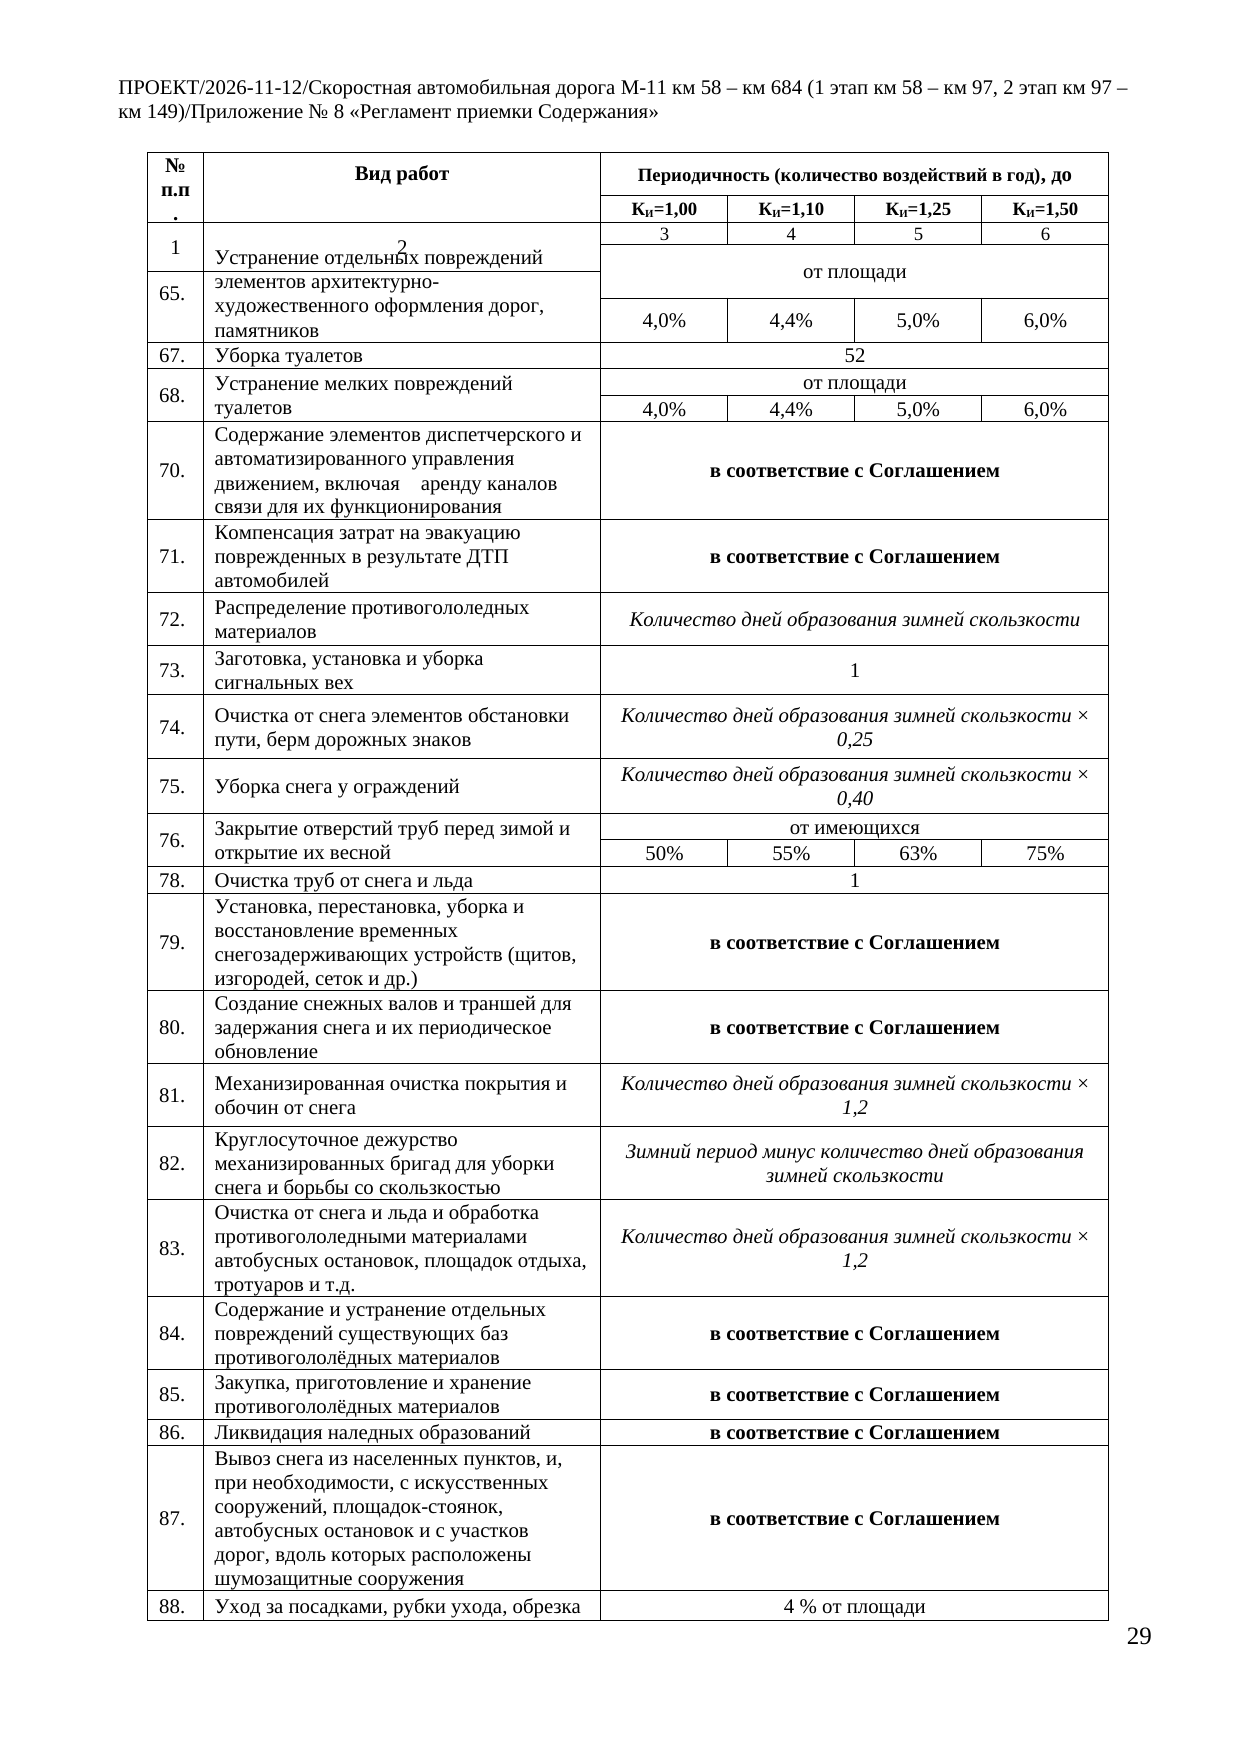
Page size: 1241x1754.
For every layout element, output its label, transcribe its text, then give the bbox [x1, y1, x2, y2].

table_cell 4 % от площади [601, 1591, 1108, 1620]
table_cell Вывоз снега из населенных пунктов, и, при необходимости, с искусственных сооружений, площадок-стоянок, автобусных остановок и с участков дорог, вдоль которых расположены шумозащитные сооружения [204, 1446, 600, 1590]
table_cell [204, 1591, 600, 1620]
table_cell Компенсация затрат на эвакуацию поврежденных в результате ДТП автомобилей [204, 520, 600, 592]
table_cell [148, 422, 203, 518]
table_cell 5,0% [855, 299, 981, 342]
table_cell 1 [148, 223, 203, 244]
table_cell Создание снежных валов и траншей для задержания снега и их периодическое обновление [204, 991, 600, 1063]
table_cell [148, 1297, 203, 1369]
table_cell Заготовка, установка и уборка сигнальных вех [204, 646, 600, 694]
table_cell [148, 272, 203, 342]
table_header Периодичность (количество воздействий в год), до [601, 153, 1108, 195]
table_cell от площади [601, 245, 1108, 297]
table_cell Очистка труб от снега и льда [204, 867, 600, 892]
table_cell [148, 1446, 203, 1590]
table_cell Закупка, приготовление и хранение противогололёдных материалов [204, 1370, 600, 1418]
table_cell от площади [601, 369, 1108, 395]
table_cell [148, 991, 203, 1063]
table_cell Очистка от снега и льда и обработка противогололедными материалами автобусных остановок, площадок отдыха, тротуаров и т.д. [204, 1200, 600, 1296]
table_cell 6,0% [982, 396, 1108, 421]
table_cell в соответствие с Соглашением [601, 422, 1108, 518]
table_cell Количество дней образования зимней скользкости × 1,2 [601, 1200, 1108, 1296]
table_cell [148, 520, 203, 592]
table_cell Уборка туалетов [204, 343, 600, 368]
table_cell КИ=1,10 [728, 196, 854, 222]
table_cell 4,4% [728, 396, 854, 421]
table_cell 3 [601, 223, 727, 244]
table_cell 63% [855, 840, 981, 866]
table_cell Количество дней образования зимней скользкости × 0,40 [601, 759, 1108, 813]
table_cell [148, 1064, 203, 1126]
table_cell в соответствие с Соглашением [601, 1446, 1108, 1590]
table_cell [148, 867, 203, 892]
table_cell КИ=1,25 [855, 196, 981, 222]
table_header Вид работ [204, 153, 600, 222]
table_cell в соответствие с Соглашением [601, 1297, 1108, 1369]
table_cell 6,0% [982, 299, 1108, 342]
table_cell в соответствие с Соглашением [601, 1370, 1108, 1418]
table_cell [148, 695, 203, 758]
table_cell Количество дней образования зимней скользкости [601, 593, 1108, 645]
table_cell [148, 1370, 203, 1418]
table_cell [148, 1591, 203, 1620]
table_cell 75% [982, 840, 1108, 866]
table_cell Уборка снега у ограждений [204, 759, 600, 813]
table_cell Устранение отдельных повреждений элементов архитектурно-художественного оформления дорог, памятников [204, 244, 600, 271]
table_cell Установка, перестановка, уборка и восстановление временных снегозадерживающих устройств (щитов, изгородей, сеток и др.) [204, 894, 600, 990]
table_cell Ликвидация наледных образований [204, 1420, 600, 1445]
table_cell 4,4% [728, 299, 854, 342]
table_cell Количество дней образования зимней скользкости × 0,25 [601, 695, 1108, 758]
table_cell Распределение противогололедных материалов [204, 593, 600, 645]
table_cell [148, 369, 203, 421]
table_cell [148, 1127, 203, 1199]
table_cell [148, 1420, 203, 1445]
table_cell 1 [601, 867, 1108, 892]
table_cell Устранение мелких повреждений туалетов [204, 369, 600, 421]
table_cell 6 [982, 223, 1108, 244]
table_cell от имеющихся [601, 814, 1108, 839]
table_cell 50% [601, 840, 727, 866]
table_cell 4,0% [601, 299, 727, 342]
table_cell 55% [728, 840, 854, 866]
table_cell 52 [601, 343, 1108, 368]
table_cell Закрытие отверстий труб перед зимой и открытие их весной [204, 814, 600, 866]
table_cell Содержание и устранение отдельных повреждений существующих баз противогололёдных материалов [204, 1297, 600, 1369]
table_cell Круглосуточное дежурство механизированных бригад для уборки снега и борьбы со скользкостью [204, 1127, 600, 1199]
table_cell КИ=1,00 [601, 196, 727, 222]
table_cell [148, 343, 203, 368]
table_cell 4,0% [601, 396, 727, 421]
table_cell Устранение отдельных повреждений элементов архитектурно-художественного оформления дорог, памятников [204, 272, 600, 342]
table_cell в соответствие с Соглашением [601, 991, 1108, 1063]
table_cell [148, 1200, 203, 1296]
table_cell в соответствие с Соглашением [601, 520, 1108, 592]
table_cell [148, 593, 203, 645]
table_cell 2 [204, 223, 600, 244]
table_cell [148, 759, 203, 813]
table_cell [148, 646, 203, 694]
table_cell 1 [601, 646, 1108, 694]
table_cell 5 [855, 223, 981, 244]
table_cell Механизированная очистка покрытия и обочин от снега [204, 1064, 600, 1126]
table_cell [148, 814, 203, 866]
table_cell в соответствие с Соглашением [601, 1420, 1108, 1445]
table_cell КИ=1,50 [982, 196, 1108, 222]
table_cell [148, 894, 203, 990]
table_header № п.п. [148, 153, 203, 222]
table_cell Зимний период минус количество дней образования зимней скользкости [601, 1127, 1108, 1199]
table_cell 5,0% [855, 396, 981, 421]
table_cell Содержание элементов диспетчерского и автоматизированного управления движением, включая аренду каналов связи для их функционирования [204, 422, 600, 518]
table_cell в соответствие с Соглашением [601, 894, 1108, 990]
table_cell 4 [728, 223, 854, 244]
table_cell Количество дней образования зимней скользкости × 1,2 [601, 1064, 1108, 1126]
table_cell [148, 244, 203, 271]
table_cell Очистка от снега элементов обстановки пути, берм дорожных знаков [204, 695, 600, 758]
